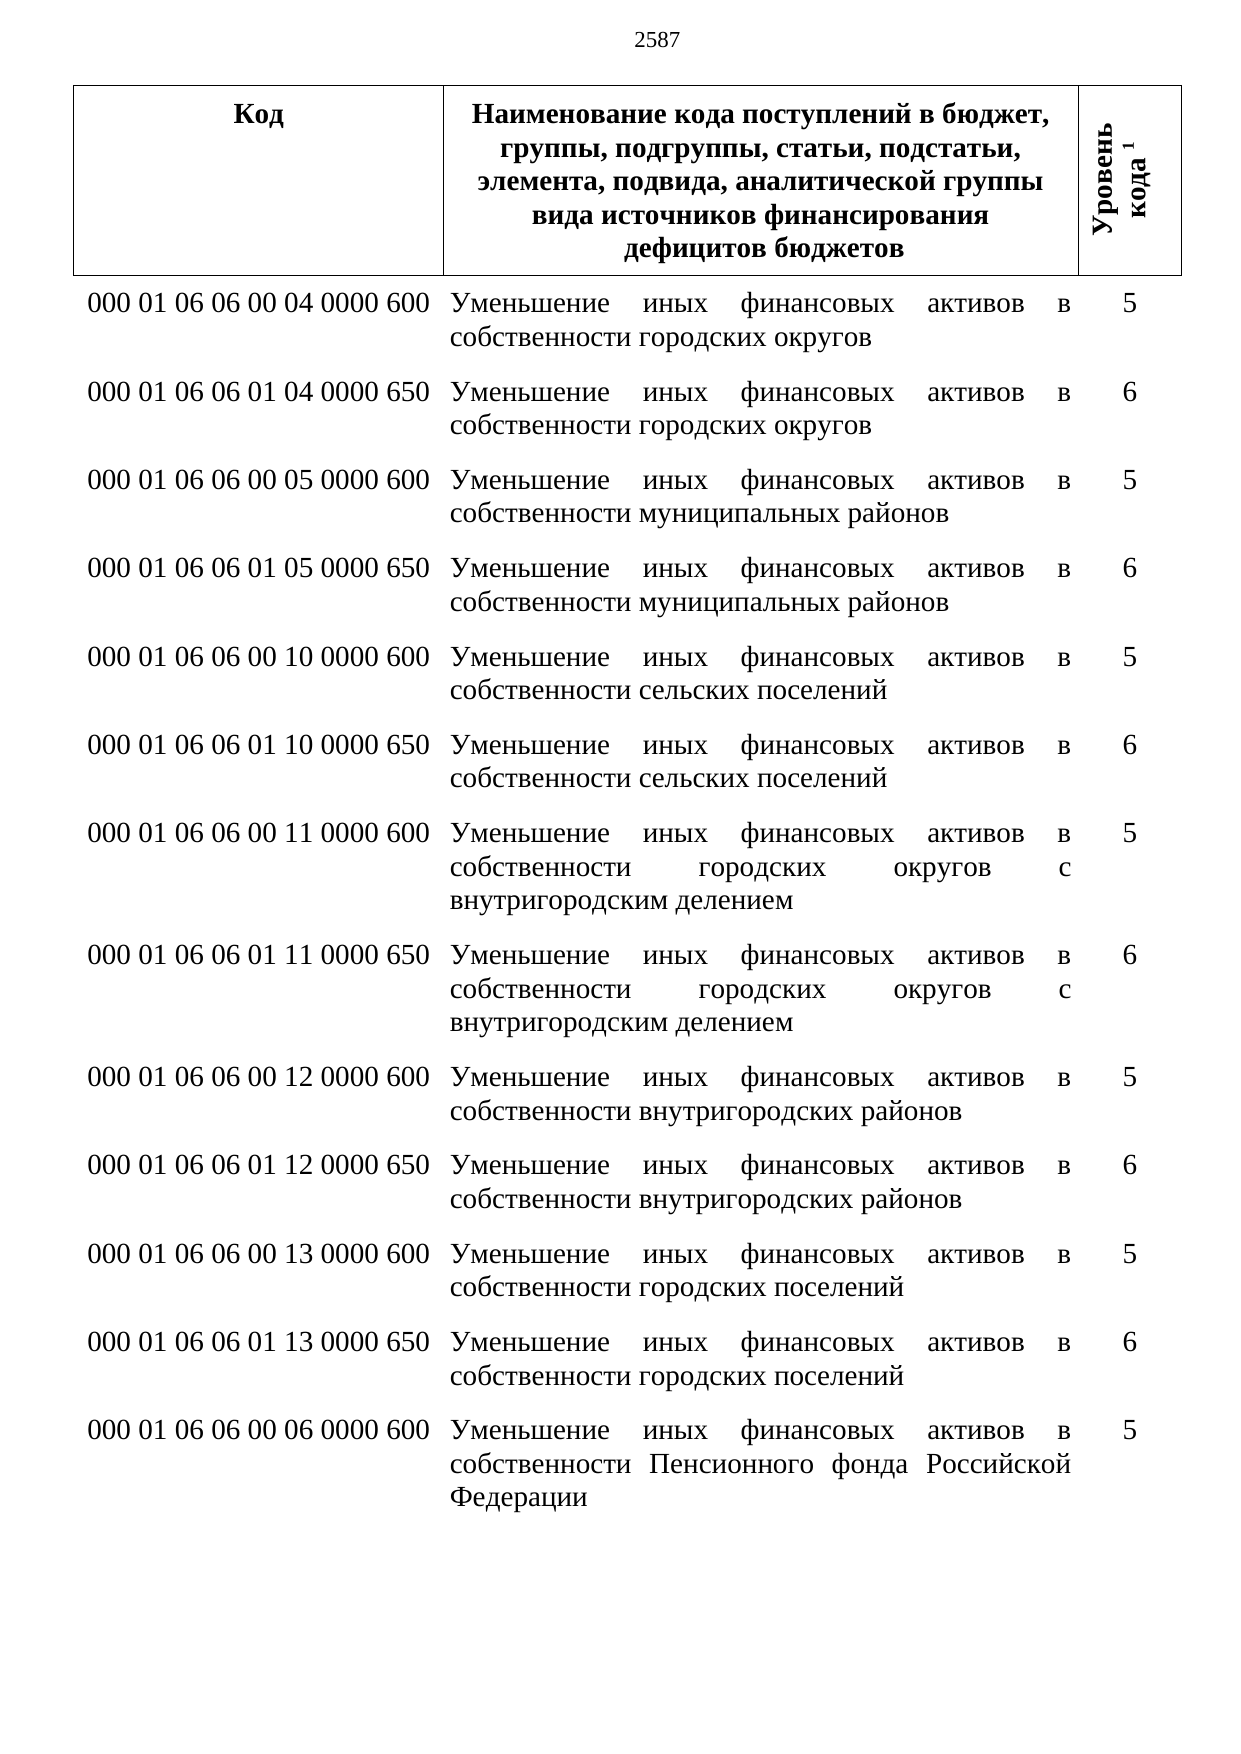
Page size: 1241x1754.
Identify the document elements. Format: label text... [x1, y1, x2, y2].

table_cell 000 01 06 06 00 04 0000 600 [74, 276, 443, 363]
table_cell 000 01 06 06 01 05 0000 650 [74, 540, 443, 628]
table_cell 6 [1078, 363, 1181, 451]
table_cell Уменьшение иных финансовых активов в собственности городских округов с внутригородским делением [443, 805, 1078, 927]
table_cell 6 [1078, 540, 1181, 628]
table_cell 5 [1078, 1402, 1181, 1524]
table_cell 000 01 06 06 01 12 0000 650 [74, 1137, 443, 1225]
table_cell Уменьшение иных финансовых активов в собственности городских округов с внутригородским делением [443, 927, 1078, 1048]
table_cell 000 01 06 06 01 10 0000 650 [74, 716, 443, 805]
table_cell 5 [1078, 1225, 1181, 1313]
table_header Код [74, 86, 443, 275]
table_cell Уменьшение иных финансовых активов в собственности городских поселений [443, 1314, 1078, 1402]
table_cell Уменьшение иных финансовых активов в собственности сельских поселений [443, 628, 1078, 716]
table_cell 6 [1078, 1314, 1181, 1402]
table_cell Уменьшение иных финансовых активов в собственности муниципальных районов [443, 540, 1078, 628]
table_cell Уменьшение иных финансовых активов в собственности городских округов [443, 363, 1078, 451]
table_cell 5 [1078, 451, 1181, 540]
table_cell 000 01 06 06 00 10 0000 600 [74, 628, 443, 716]
table_cell 000 01 06 06 01 11 0000 650 [74, 927, 443, 1048]
table_cell 000 01 06 06 01 04 0000 650 [74, 363, 443, 451]
table_cell 6 [1078, 927, 1181, 1048]
table_cell 000 01 06 06 00 05 0000 600 [74, 451, 443, 540]
table_cell 000 01 06 06 00 12 0000 600 [74, 1049, 443, 1137]
table_cell Уменьшение иных финансовых активов в собственности городских округов [443, 276, 1078, 363]
table_cell 000 01 06 06 00 11 0000 600 [74, 805, 443, 927]
table_cell 6 [1078, 716, 1181, 805]
table_cell Уменьшение иных финансовых активов в собственности муниципальных районов [443, 451, 1078, 540]
table_cell 5 [1078, 1049, 1181, 1137]
table_cell Уменьшение иных финансовых активов в собственности внутригородских районов [443, 1137, 1078, 1225]
table_cell Уменьшение иных финансовых активов в собственности сельских поселений [443, 716, 1078, 805]
table_cell 5 [1078, 805, 1181, 927]
table_cell Уменьшение иных финансовых активов в собственности Пенсионного фонда Российской Федерации [443, 1402, 1078, 1524]
table_header Наименование кода поступлений в бюджет, группы, подгруппы, статьи, подстатьи, элемента, подвида, аналитической группы вида источников финансирования дефицитов бюджетов [444, 86, 1078, 275]
table_cell 000 01 06 06 01 13 0000 650 [74, 1314, 443, 1402]
table_cell 000 01 06 06 00 13 0000 600 [74, 1225, 443, 1313]
table_header Уровень кода 1 [1079, 86, 1181, 275]
table_cell 5 [1078, 628, 1181, 716]
table_cell 5 [1078, 276, 1181, 363]
table_cell Уменьшение иных финансовых активов в собственности городских поселений [443, 1225, 1078, 1313]
table_cell 6 [1078, 1137, 1181, 1225]
table_cell 000 01 06 06 00 06 0000 600 [74, 1402, 443, 1524]
table_cell Уменьшение иных финансовых активов в собственности внутригородских районов [443, 1049, 1078, 1137]
